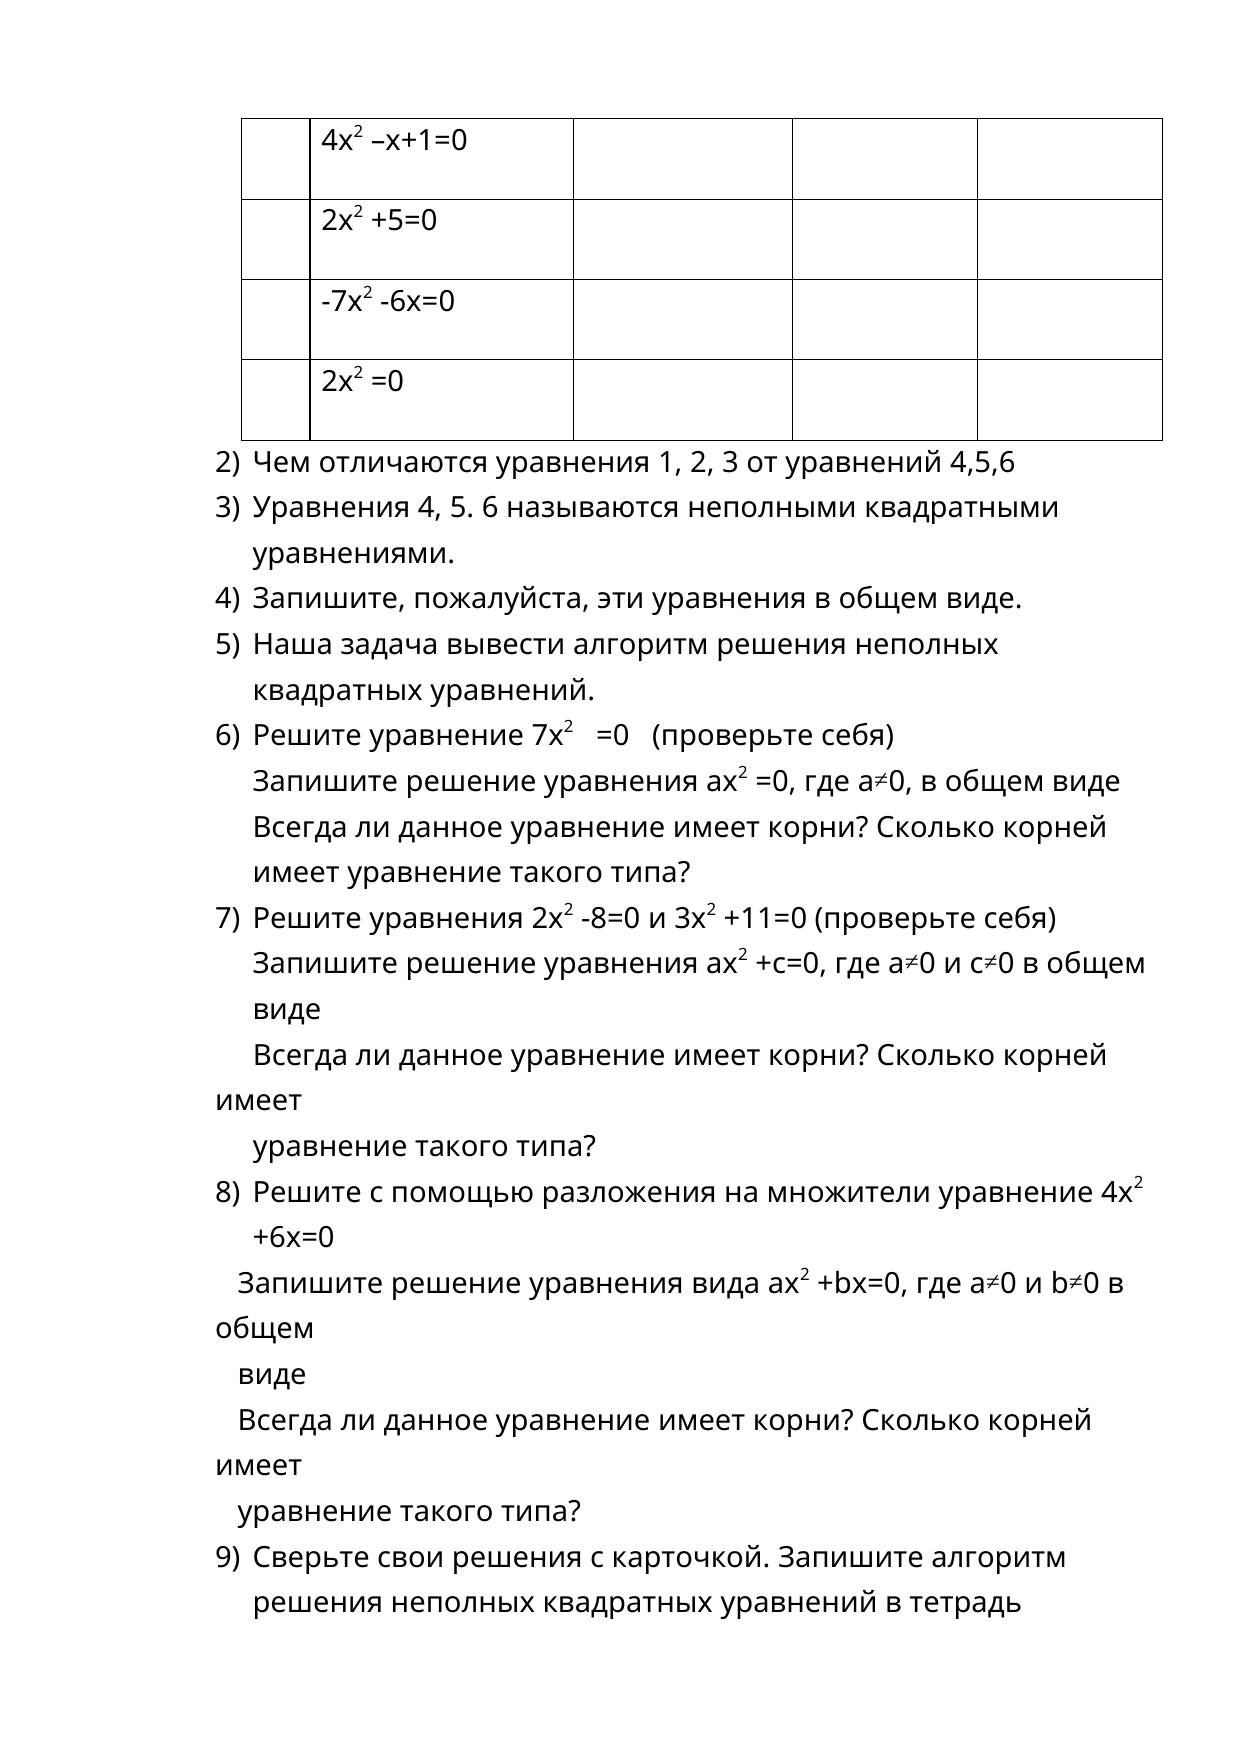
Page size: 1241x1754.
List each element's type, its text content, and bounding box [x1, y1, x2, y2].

table_cell [978, 200, 1162, 279]
text Всегда ли данное уравнение имеет корни? Сколько корней имеет [215, 1034, 1152, 1119]
list Решите с помощью разложения на множители уравнение 4х2 +6x=0 [215, 1171, 1152, 1256]
table_cell [574, 200, 792, 279]
text уравнение такого типа? [215, 1490, 1152, 1530]
text виде [215, 1353, 1152, 1393]
table_cell 2х2 =0 [311, 360, 573, 440]
table_cell [242, 280, 309, 359]
table_cell -7х2 -6х=0 [311, 280, 573, 359]
list Запишите решение уравнения ах2 +c=0, где а0 и с0 в общем виде [252, 943, 1152, 1028]
list Уравнения 4, 5. 6 называются неполными квадратными уравнениями. [215, 486, 1152, 572]
table_cell [574, 119, 792, 198]
table_cell [793, 200, 977, 279]
text Всегда ли данное уравнение имеет корни? Сколько корней имеет [215, 1399, 1152, 1484]
table_cell 2х2 +5=0 [311, 200, 573, 279]
list Всегда ли данное уравнение имеет корни? Сколько корней имеет уравнение такого типа? [252, 806, 1152, 891]
table_cell [793, 119, 977, 198]
text уравнение такого типа? [215, 1125, 1152, 1165]
list Чем отличаются уравнения 1, 2, 3 от уравнений 4,5,6 [215, 441, 1152, 481]
list Решите уравнения 2х2 -8=0 и 3х2 +11=0 (проверьте себя) [215, 897, 1152, 937]
list Запишите, пожалуйста, эти уравнения в общем виде. [215, 578, 1152, 617]
list Решите уравнение 7х2 =0 (проверьте себя) [215, 714, 1152, 754]
table_cell [978, 119, 1162, 198]
table_cell [242, 200, 309, 279]
table_cell 4х2 –х+1=0 [311, 119, 573, 198]
table_cell [242, 360, 309, 440]
table_cell [242, 119, 309, 198]
table_cell [793, 280, 977, 359]
table_cell [574, 280, 792, 359]
table_cell [978, 280, 1162, 359]
list Запишите решение уравнения ах2 =0, где a0, в общем виде [252, 760, 1152, 800]
list Сверьте свои решения с карточкой. Запишите алгоритм решения неполных квадратных уравнений в тетрадь [215, 1536, 1152, 1621]
table_cell [793, 360, 977, 440]
text Запишите решение уравнения вида ах2 +bх=0, где а0 и b0 в общем [215, 1262, 1152, 1347]
table_cell [574, 360, 792, 440]
table_cell [978, 360, 1162, 440]
list Наша задача вывести алгоритм решения неполных квадратных уравнений. [215, 623, 1152, 709]
